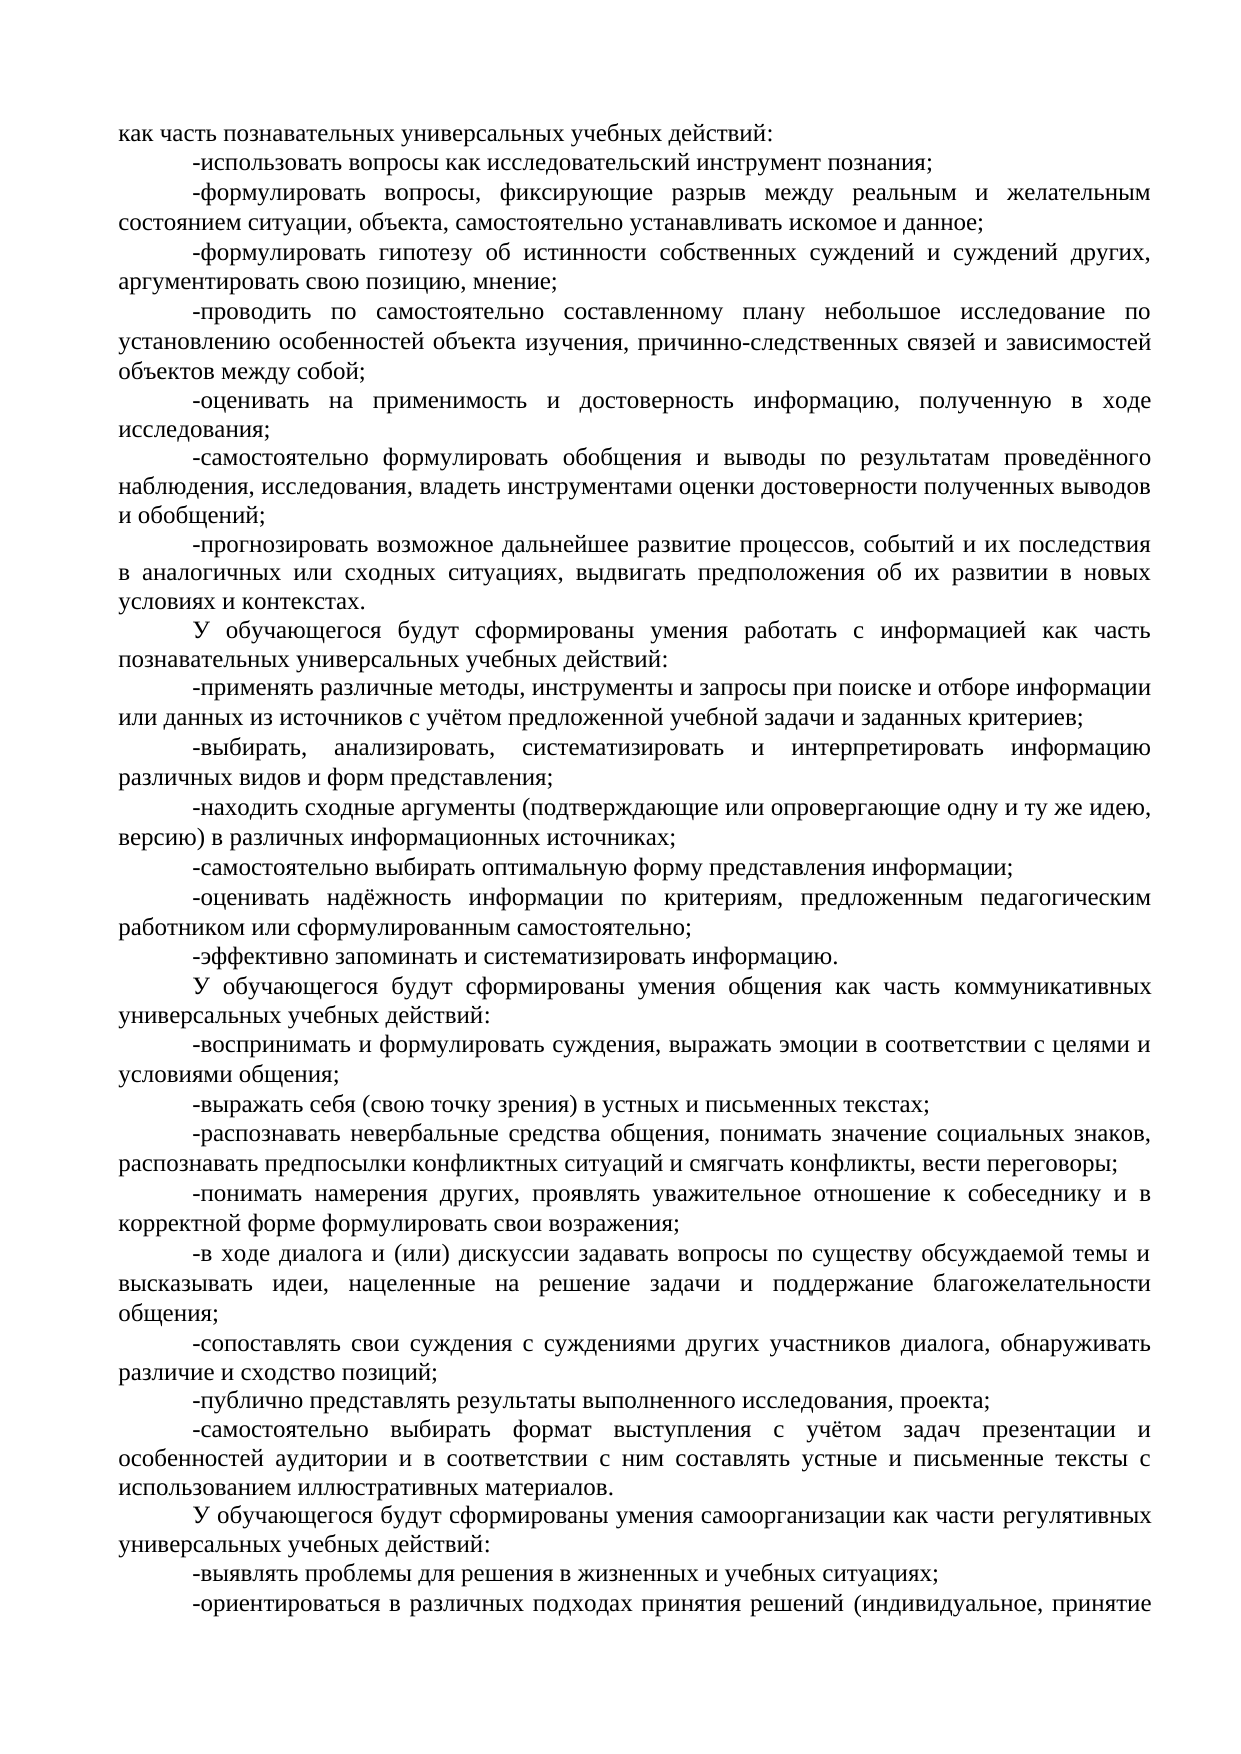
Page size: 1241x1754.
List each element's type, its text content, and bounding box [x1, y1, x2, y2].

text У обучающегося будут сформированы умения самоорганизации как части регулятивных универсальных учебных действий: [118, 1500, 1152, 1558]
text -прогнозировать возможное дальнейшее развитие процессов, событий и их последствия в аналогичных или сходных ситуациях, выдвигать предположения об их развитии в новых условиях и контекстах. [118, 529, 1152, 615]
text -выявлять проблемы для решения в жизненных и учебных ситуациях; [118, 1558, 1152, 1588]
text -выражать себя (свою точку зрения) в устных и письменных текстах; [118, 1089, 1152, 1118]
text -понимать намерения других, проявлять уважительное отношение к собеседнику и в корректной форме формулировать свои возражения; [118, 1178, 1152, 1238]
text -использовать вопросы как исследовательский инструмент познания; [118, 147, 1152, 177]
text -находить сходные аргументы (подтверждающие или опровергающие одну и ту же идею, версию) в различных информационных источниках; [118, 792, 1152, 852]
text -самостоятельно выбирать формат выступления с учётом задач презентации и особенностей аудитории и в соответствии с ним составлять устные и письменные тексты с использованием иллюстративных материалов. [118, 1414, 1152, 1500]
text -сопоставлять свои суждения с суждениями других участников диалога, обнаруживать различие и сходство позиций; [118, 1328, 1152, 1385]
text У обучающегося будут сформированы умения общения как часть коммуникативных универсальных учебных действий: [118, 971, 1152, 1029]
text -самостоятельно выбирать оптимальную форму представления информации; [118, 852, 1152, 882]
text -самостоятельно формулировать обобщения и выводы по результатам проведённого наблюдения, исследования, владеть инструментами оценки достоверности полученных выводов и обобщений; [118, 442, 1152, 529]
text -выбирать, анализировать, систематизировать и интерпретировать информацию различных видов и форм представления; [118, 732, 1152, 792]
text У обучающегося будут сформированы умения работать с информацией как часть познавательных универсальных учебных действий: [118, 615, 1152, 672]
text -формулировать вопросы, фиксирующие разрыв между реальным и желательным состоянием ситуации, объекта, самостоятельно устанавливать искомое и данное; [118, 177, 1152, 237]
text -распознавать невербальные средства общения, понимать значение социальных знаков, распознавать предпосылки конфликтных ситуаций и смягчать конфликты, вести переговоры; [118, 1118, 1152, 1178]
text -проводить по самостоятельно составленному плану небольшое исследование по установлению особенностей объекта изучения, причинно-следственных связей и зависимостей объектов между собой; [118, 296, 1152, 385]
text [118, 118, 1152, 147]
text -в ходе диалога и (или) дискуссии задавать вопросы по существу обсуждаемой темы и высказывать идеи, нацеленные на решение задачи и поддержание благожелательности общения; [118, 1238, 1152, 1328]
text -публично представлять результаты выполненного исследования, проекта; [118, 1385, 1152, 1414]
text -формулировать гипотезу об истинности собственных суждений и суждений других, аргументировать свою позицию, мнение; [118, 237, 1152, 296]
text -оценивать надёжность информации по критериям, предложенным педагогическим работником или сформулированным самостоятельно; [118, 882, 1152, 941]
text -эффективно запоминать и систематизировать информацию. [118, 941, 1152, 971]
text -воспринимать и формулировать суждения, выражать эмоции в соответствии с целями и условиями общения; [118, 1029, 1152, 1089]
text -применять различные методы, инструменты и запросы при поиске и отборе информации или данных из источников с учётом предложенной учебной задачи и заданных критериев; [118, 672, 1152, 732]
text -оценивать на применимость и достоверность информацию, полученную в ходе исследования; [118, 385, 1152, 442]
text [118, 1588, 1152, 1618]
